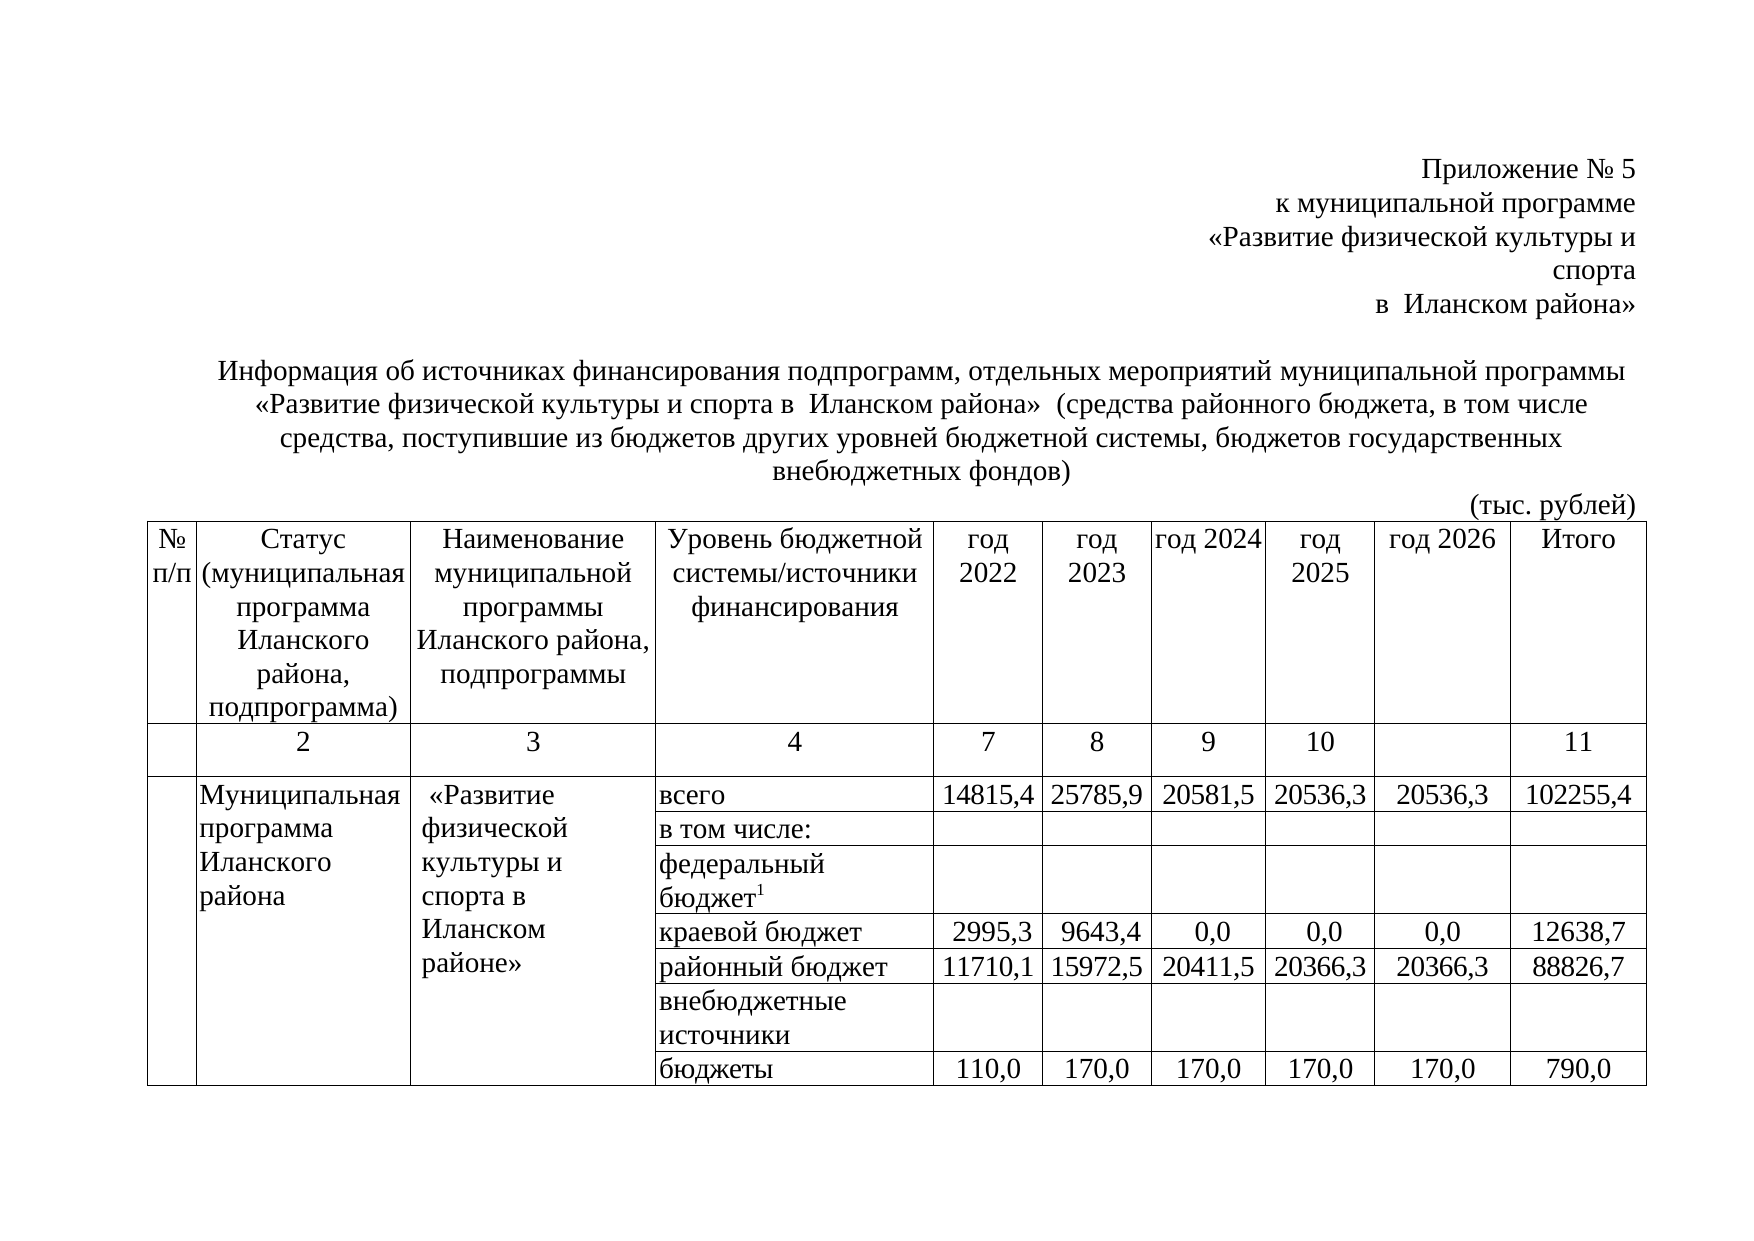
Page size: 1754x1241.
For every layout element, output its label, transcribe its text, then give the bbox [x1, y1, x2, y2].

table_header год 2024 [1152, 522, 1265, 723]
table_cell [1266, 984, 1374, 1051]
table_cell 25785,9 [1043, 777, 1151, 811]
table_cell 102255,4 [1511, 777, 1646, 811]
table_cell 9643,4 [1043, 914, 1151, 948]
table_cell [1043, 984, 1151, 1051]
table_header год 2023 [1043, 522, 1151, 723]
table_cell [1375, 984, 1510, 1051]
table_header год 2025 [1266, 522, 1374, 723]
text к муниципальной программе [1122, 185, 1636, 219]
table_header Наименование муниципальной программы Иланского района, подпрограммы [411, 522, 655, 723]
table_cell [1152, 812, 1265, 845]
table_header год 2022 [934, 522, 1042, 723]
table_cell Муниципальная программа Иланского района [197, 777, 410, 1085]
table_cell [934, 812, 1042, 845]
table_cell 4 [656, 724, 933, 776]
table_cell 0,0 [1152, 914, 1265, 948]
table_header Уровень бюджетной системы/источники финансирования [656, 522, 933, 723]
table_cell 0,0 [1266, 914, 1374, 948]
table_cell [1375, 846, 1510, 913]
table_cell 20366,3 [1266, 949, 1374, 982]
table_cell 790,0 [1511, 1052, 1646, 1085]
table_cell 15972,5 [1043, 949, 1151, 982]
table_cell [1152, 984, 1265, 1051]
table_header № п/п [148, 522, 196, 723]
table_cell 12638,7 [1511, 914, 1646, 948]
table_cell [1043, 812, 1151, 845]
table_cell 20536,3 [1375, 777, 1510, 811]
text в Иланском района» [1122, 286, 1636, 319]
table_cell краевой бюджет [656, 914, 933, 948]
table_cell 7 [934, 724, 1042, 776]
table_cell 20581,5 [1152, 777, 1265, 811]
table_cell «Развитие физической культуры и спорта в Иланском районе» [411, 777, 655, 1085]
table_cell 20411,5 [1152, 949, 1265, 982]
table_cell 11710,1 [934, 949, 1042, 982]
table_cell [1511, 846, 1646, 913]
table_cell 8 [1043, 724, 1151, 776]
table_cell 88826,7 [1511, 949, 1646, 982]
table_cell 9 [1152, 724, 1265, 776]
table_cell [1375, 724, 1510, 776]
table_cell в том числе: [656, 812, 933, 845]
table_cell [1511, 812, 1646, 845]
table_cell 20366,3 [1375, 949, 1510, 982]
table_cell 2 [197, 724, 410, 776]
table_cell [148, 724, 196, 776]
table_cell всего [656, 777, 933, 811]
table_cell 3 [411, 724, 655, 776]
table_cell 110,0 [934, 1052, 1042, 1085]
table_cell 11 [1511, 724, 1646, 776]
table_cell [1511, 984, 1646, 1051]
table_header Итого [1511, 522, 1646, 723]
table_cell [1152, 846, 1265, 913]
table_cell районный бюджет [656, 949, 933, 982]
table_cell [1266, 846, 1374, 913]
table_cell 2995,3 [934, 914, 1042, 948]
table_cell [934, 984, 1042, 1051]
table_cell 170,0 [1266, 1052, 1374, 1085]
table_cell 170,0 [1043, 1052, 1151, 1085]
table_header Статус (муниципальная программа Иланского района, подпрограмма) [197, 522, 410, 723]
table_cell 10 [1266, 724, 1374, 776]
table_header год 2026 [1375, 522, 1510, 723]
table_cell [656, 1052, 933, 1085]
table_cell 14815,4 [934, 777, 1042, 811]
table_cell [934, 846, 1042, 913]
table_cell [1043, 846, 1151, 913]
text Приложение № 5 [1122, 152, 1636, 185]
table_cell федеральный бюджет1 [656, 846, 933, 913]
table_cell [1266, 812, 1374, 845]
table_cell 170,0 [1152, 1052, 1265, 1085]
table_cell 20536,3 [1266, 777, 1374, 811]
table_cell [1375, 812, 1510, 845]
text Информация об источниках финансирования подпрограмм, отдельных мероприятий муниципальной программы «Развитие физической культуры и спорта в Иланском района» (средства районного бюджета, в том числе средства, поступившие из бюджетов других уровней бюджетной системы, бюджетов государственных внебюджетных фондов) [207, 353, 1636, 487]
text «Развитие физической культуры и спорта [1122, 219, 1636, 286]
table_cell 0,0 [1375, 914, 1510, 948]
text (тыс. рублей) [207, 487, 1636, 521]
table_cell 170,0 [1375, 1052, 1510, 1085]
table_cell [148, 777, 196, 1085]
table_cell внебюджетные источники [656, 984, 933, 1051]
